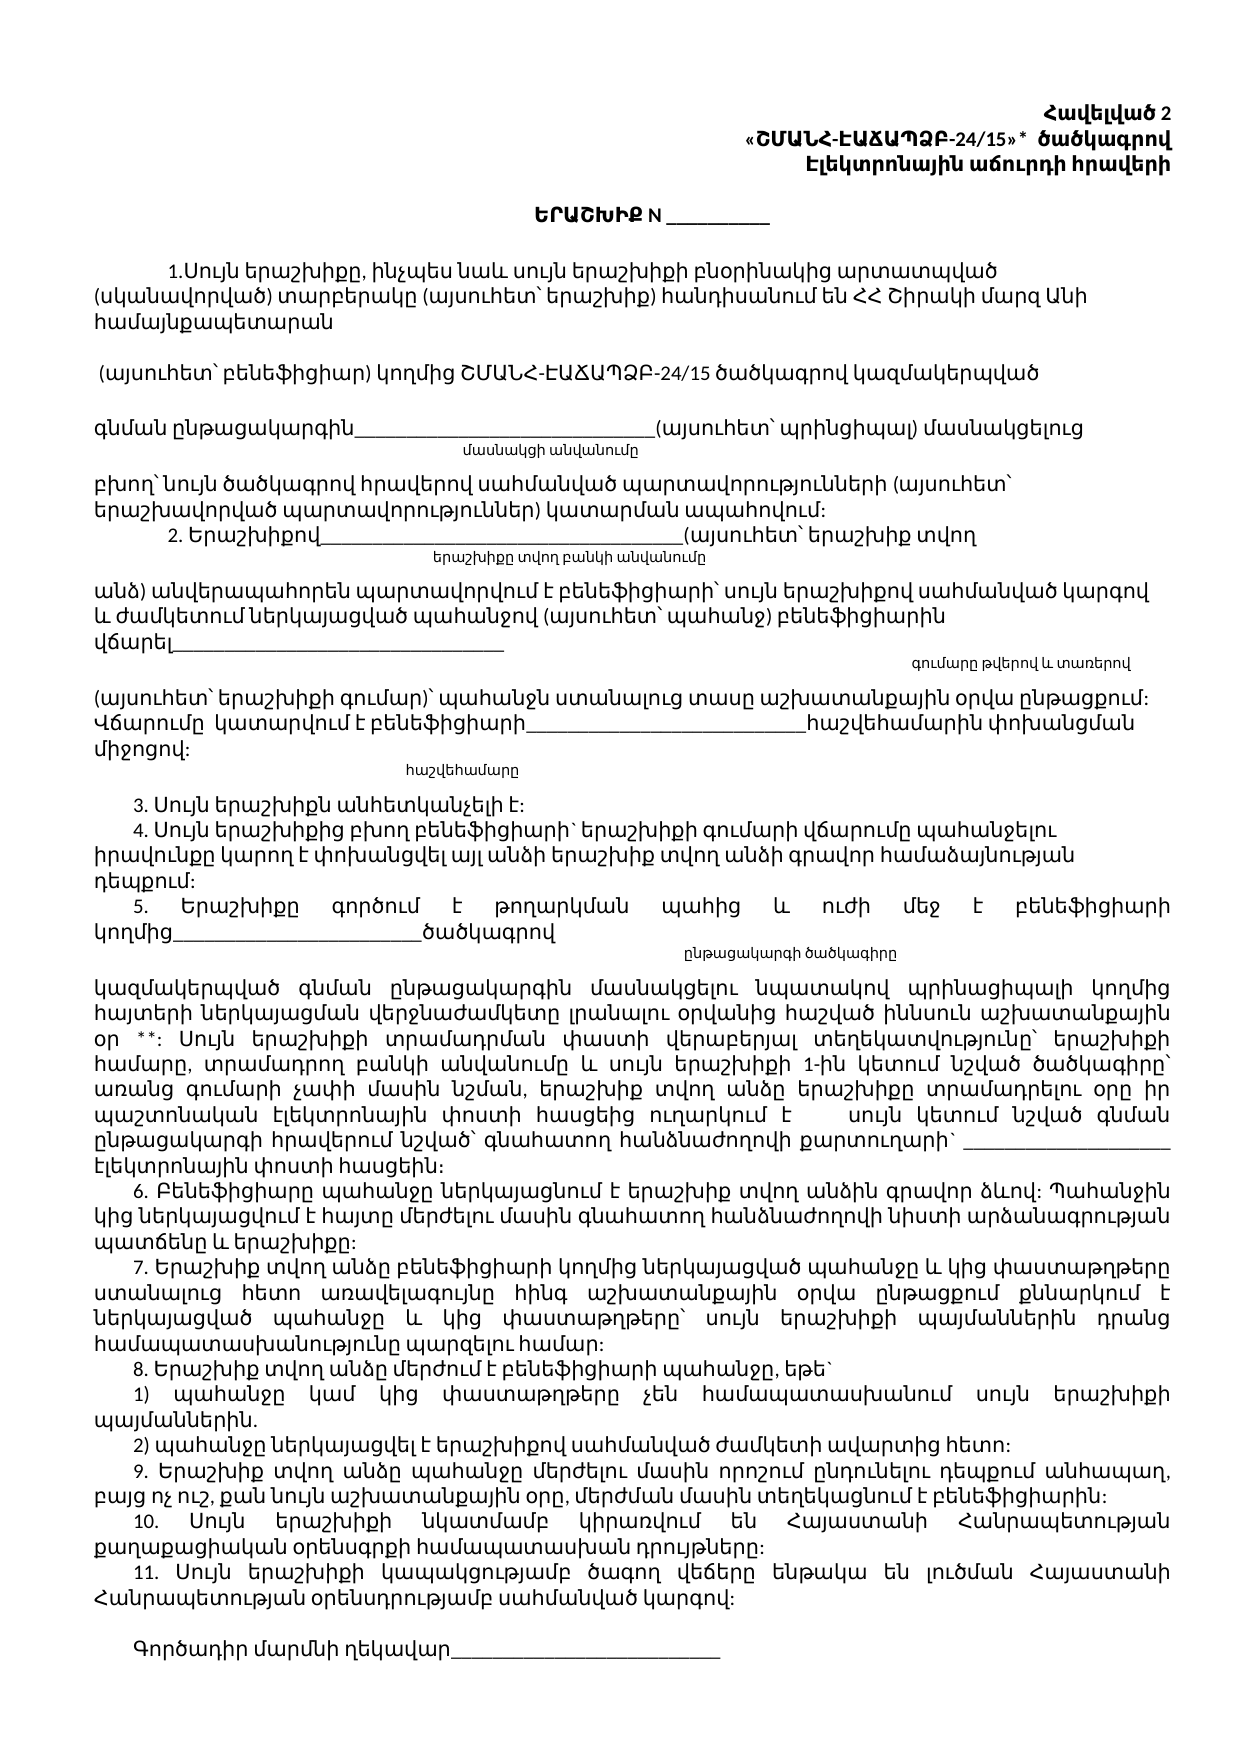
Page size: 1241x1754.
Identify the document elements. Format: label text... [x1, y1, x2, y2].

text երաշխիքը տվող բանկի անվանումը [94, 548, 1171, 578]
text գնման ընթացակարգին_____________________________(այսուհետ՝ պրինցիպալ) մասնակցելուց [94, 416, 1171, 441]
text ընթացակարգի ծածկագիրը [610, 944, 1171, 975]
text (այսուհետ՝ երաշխիքի գումար)՝ պահանջն ստանալուց տասը աշխատանքային օրվա ընթացքում: Վճարումը կատարվում է բենեֆիցիարի___________________________հաշվեհամարին փոխանցման միջոցով: [94, 685, 1171, 761]
text 5. Երաշխիքը գործում է թողարկման պահից և ուժի մեջ է բենեֆիցիարի կողմից________________________ծածկագրով [94, 893, 1171, 944]
text 7. Երաշխիք տվող անձը բենեֆիցիարի կողմից ներկայացված պահանջը և կից փաստաթղթերը ստանալուց հետո առավելագույնը հինգ աշխատանքային օրվա ընթացքում քննարկում է ներկայացված պահանջը և կից փաստաթղթերը՝ սույն երաշխիքի պայմաններին դրանց համապատասխանությունը պարզելու համար: [94, 1254, 1171, 1356]
text 1) պահանջը կամ կից փաստաթղթերը չեն համապատասխանում սույն երաշխիքի պայմաններին. [94, 1382, 1171, 1432]
text 6. Բենեֆիցիարը պահանջը ներկայացնում է երաշխիք տվող անձին գրավոր ձևով: Պահանջին կից ներկայացվում է հայտը մերժելու մասին գնահատող հանձնաժողովի նիստի արձանագրության պատճենը և երաշխիքը: [94, 1178, 1171, 1254]
text մասնակցի անվանումը [389, 441, 1171, 472]
text 4. Սույն երաշխիքից բխող բենեֆիցիարի` երաշխիքի գումարի վճարումը պահանջելու իրավունքը կարող է փոխանցվել այլ անձի երաշխիք տվող անձի գրավոր համաձայնության դեպքում: [94, 817, 1171, 893]
text 2) պահանջը ներկայացվել է երաշխիքով սահմանված ժամկետի ավարտից հետո: [94, 1432, 1171, 1458]
text 2. Երաշխիքով___________________________________(այսուհետ՝ երաշխիք տվող [94, 522, 1171, 548]
text (այսուհետ՝ բենեֆիցիար) կողմից ՇՄԱՆՀ-ԷԱՃԱՊՁԲ-24/15 ծածկագրով կազմակերպված [94, 360, 1171, 416]
text 10. Սույն երաշխիքի նկատմամբ կիրառվում են Հայաստանի Հանրապետության քաղաքացիական օրենսգրքի համապատասխան դրույթները: [94, 1509, 1171, 1559]
text հաշվեհամարը [94, 761, 1171, 792]
text «ՇՄԱՆՀ-ԷԱՃԱՊՁԲ-24/15»* ծածկագրով [94, 126, 1171, 151]
text ԵՐԱՇԽԻՔ N __________ [94, 202, 1171, 227]
text 3. Սույն երաշխիքն անհետկանչելի է: [94, 792, 1171, 817]
text գումարը թվերով և տառերով [831, 654, 1171, 685]
text 1.Սույն երաշխիքը, ինչպես նաև սույն երաշխիքի բնօրինակից արտատպված (սկանավորված) տարբերակը (այսուհետ՝ երաշխիք) հանդիսանում են ՀՀ Շիրակի մարզ Անի համայնքապետարան [94, 258, 1171, 334]
text բխող՝ նույն ծածկագրով հրավերով սահմանված պարտավորությունների (այսուհետ՝ երաշխավորված պարտավորություններ) կատարման ապահովում: [94, 472, 1171, 522]
text կազմակերպված գնման ընթացակարգին մասնակցելու նպատակով պրինացիպալի կողմից հայտերի ներկայացման վերջնաժամկետը լրանալու օրվանից հաշված իննսուն աշխատանքային օր **: Սույն երաշխիքի տրամադրման փաստի վերաբերյալ տեղեկատվությունը՝ երաշխիքի համարը, տրամադրող բանկի անվանումը և սույն երաշխիքի 1-ին կետում նշված ծածկագիրը՝ առանց գումարի չափի մասին նշման, երաշխիք տվող անձը երաշխիքը տրամադրելու օրը իր պաշտոնական էլեկտրոնային փոստի հասցեից ուղարկում է սույն կետում նշված գնման ընթացակարգի հրավերում նշված՝ գնահատող հանձնաժողովի քարտուղարի` ____________________ էլեկտրոնային փոստի հասցեին։ [94, 975, 1171, 1178]
text 11. Սույն երաշխիքի կապակցությամբ ծագող վեճերը ենթակա են լուծման Հայաստանի Հանրապետության օրենսդրությամբ սահմանված կարգով: [94, 1559, 1171, 1610]
text Հավելված 2 [94, 100, 1171, 126]
text Էլեկտրոնային աճուրդի հրավերի [94, 151, 1171, 177]
text 9. Երաշխիք տվող անձը պահանջը մերժելու մասին որոշում ընդունելու դեպքում անհապաղ, բայց ոչ ուշ, քան նույն աշխատանքային օրը, մերժման մասին տեղեկացնում է բենեֆիցիարին: [94, 1458, 1171, 1509]
text անձ) անվերապահորեն պարտավորվում է բենեֆիցիարի՝ սույն երաշխիքով սահմանված կարգով և ժամկետում ներկայացված պահանջով (այսուհետ՝ պահանջ) բենեֆիցիարին վճարել________________________________ [94, 578, 1171, 654]
text Գործադիր մարմնի ղեկավար__________________________ [94, 1636, 1171, 1661]
text 8. Երաշխիք տվող անձը մերժում է բենեֆիցիարի պահանջը, եթե` [94, 1356, 1171, 1382]
